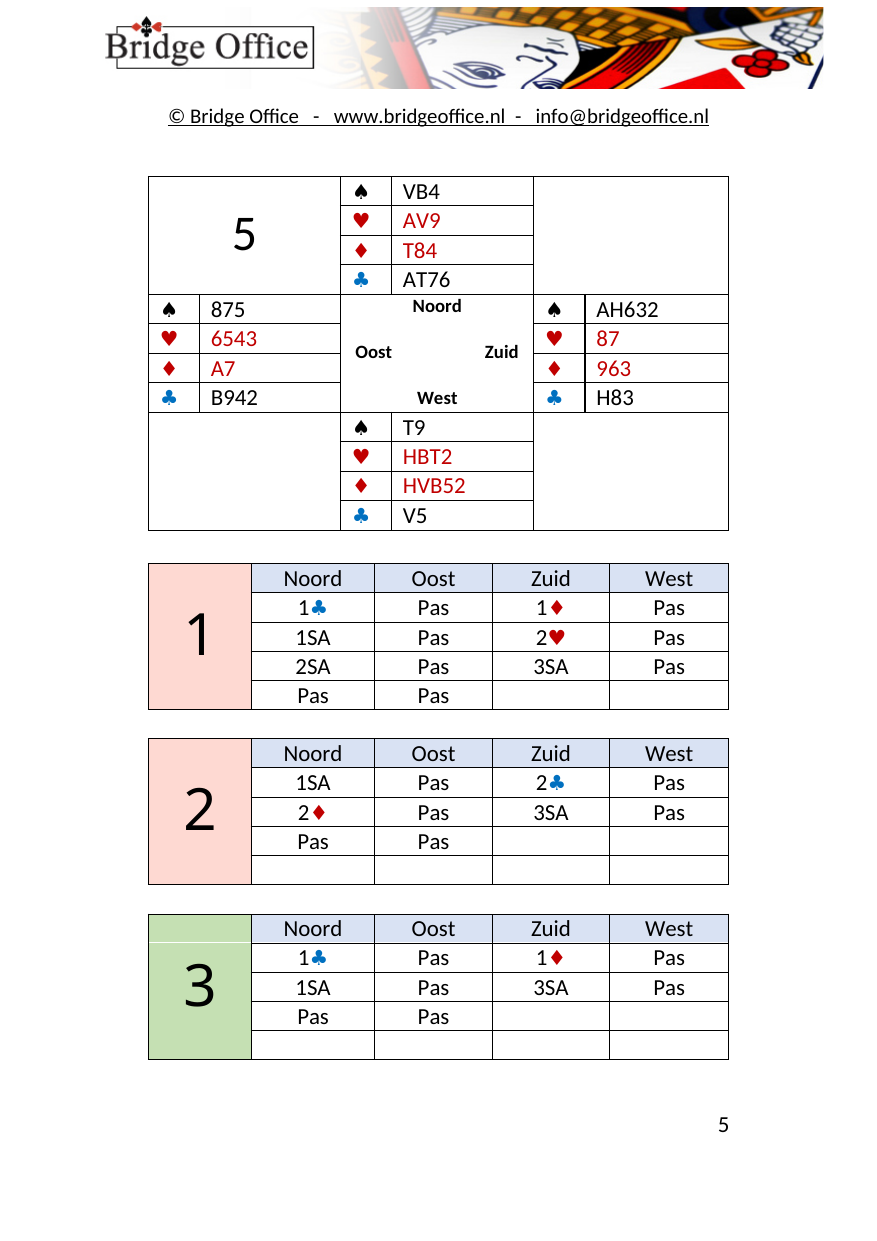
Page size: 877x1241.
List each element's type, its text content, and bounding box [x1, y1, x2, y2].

table_cell 1♣ [252, 944, 374, 972]
table_cell Pas [375, 652, 492, 680]
table_cell Pas [375, 798, 492, 826]
table_cell Pas [610, 798, 728, 826]
table_cell T9 [392, 413, 533, 441]
table_cell [341, 236, 391, 264]
table_header 5 [149, 177, 340, 294]
table_header Noord [252, 564, 374, 592]
table_header [149, 739, 251, 767]
table_cell Pas [375, 623, 492, 651]
table_cell [149, 324, 199, 353]
table_header [341, 177, 391, 205]
table_cell Pas [375, 1002, 492, 1030]
table_header Oost [375, 915, 492, 942]
table_cell [534, 295, 584, 323]
table_cell [534, 354, 584, 382]
table_cell 963 [586, 354, 728, 382]
table_cell 1SA [252, 973, 374, 1001]
table_cell [610, 681, 728, 709]
table_cell Pas [375, 827, 492, 855]
table_cell [534, 324, 584, 353]
table_cell 3SA [493, 798, 609, 826]
table_header West [610, 739, 728, 767]
table_cell 2 [149, 767, 251, 855]
table_cell [534, 413, 728, 529]
table_cell 1♦ [493, 944, 609, 972]
table_cell [610, 1031, 728, 1059]
table_header Oost [375, 739, 492, 767]
table_cell Pas [375, 973, 492, 1001]
table_cell [149, 1030, 251, 1059]
table_cell Noord Oost Zuid West [341, 295, 533, 412]
table_cell [610, 827, 728, 855]
table_cell [493, 681, 609, 709]
table_cell [341, 413, 391, 441]
table_cell Pas [375, 944, 492, 972]
table_cell 1♣ [252, 593, 374, 622]
table_cell Pas [610, 623, 728, 651]
table_cell 3SA [493, 973, 609, 1001]
table_cell [252, 856, 374, 884]
table_cell A7 [200, 354, 340, 382]
table_cell [341, 501, 391, 529]
table_header Zuid [493, 915, 609, 942]
table_header West [610, 564, 728, 592]
table_cell AH632 [586, 295, 728, 323]
table_header Zuid [493, 739, 609, 767]
table_cell HBT2 [392, 442, 533, 471]
table_cell Pas [610, 944, 728, 972]
table_cell [493, 856, 609, 884]
table_cell AV9 [392, 206, 533, 235]
table_cell Pas [375, 681, 492, 709]
table_cell 3SA [493, 652, 609, 680]
table_header [534, 177, 728, 294]
table_cell 6543 [200, 324, 340, 353]
table_header [149, 915, 251, 942]
table_cell Pas [375, 593, 492, 622]
table_header West [610, 915, 728, 942]
table_cell [493, 827, 609, 855]
table_cell 1SA [252, 768, 374, 797]
table_cell Pas [252, 1002, 374, 1030]
table_cell 2♥ [493, 623, 609, 651]
table_cell [375, 856, 492, 884]
table_cell [341, 442, 391, 471]
table_cell [149, 295, 199, 323]
table_cell Pas [375, 768, 492, 797]
table_cell [149, 354, 199, 382]
table_cell 2♣ [493, 768, 609, 797]
table_cell [341, 265, 391, 294]
table_cell B942 [200, 383, 340, 412]
table_cell [493, 1031, 609, 1059]
table_cell [341, 472, 391, 500]
table_cell [149, 855, 251, 884]
table_header VB4 [392, 177, 533, 205]
table_cell T84 [392, 236, 533, 264]
table_cell 1 [149, 592, 251, 680]
table_cell [493, 1002, 609, 1030]
table_cell 3 [149, 943, 251, 1030]
table_cell 2SA [252, 652, 374, 680]
table_cell Pas [610, 593, 728, 622]
table_cell V5 [392, 501, 533, 529]
table_cell 1♦ [493, 593, 609, 622]
table_cell HVB52 [392, 472, 533, 500]
table_header Noord [252, 739, 374, 767]
table_cell 1SA [252, 623, 374, 651]
table_cell H83 [586, 383, 728, 412]
table_cell [341, 206, 391, 235]
table_cell [375, 1031, 492, 1059]
table_header Oost [375, 564, 492, 592]
table_cell [610, 856, 728, 884]
table_cell 2♦ [252, 798, 374, 826]
table_cell 875 [200, 295, 340, 323]
table_cell [610, 1002, 728, 1030]
table_header Noord [252, 915, 374, 942]
table_cell [149, 383, 199, 412]
table_cell Pas [610, 973, 728, 1001]
table_cell Pas [252, 681, 374, 709]
table_header Zuid [493, 564, 609, 592]
table_cell 87 [586, 324, 728, 353]
table_cell [149, 680, 251, 709]
table_cell [534, 383, 584, 412]
table_cell Pas [610, 652, 728, 680]
table_cell [252, 1031, 374, 1059]
table_cell Pas [610, 768, 728, 797]
table_header [149, 564, 251, 592]
picture [78, 7, 824, 89]
table_cell [149, 413, 340, 529]
table_cell Pas [252, 827, 374, 855]
table_cell AT76 [392, 265, 533, 294]
